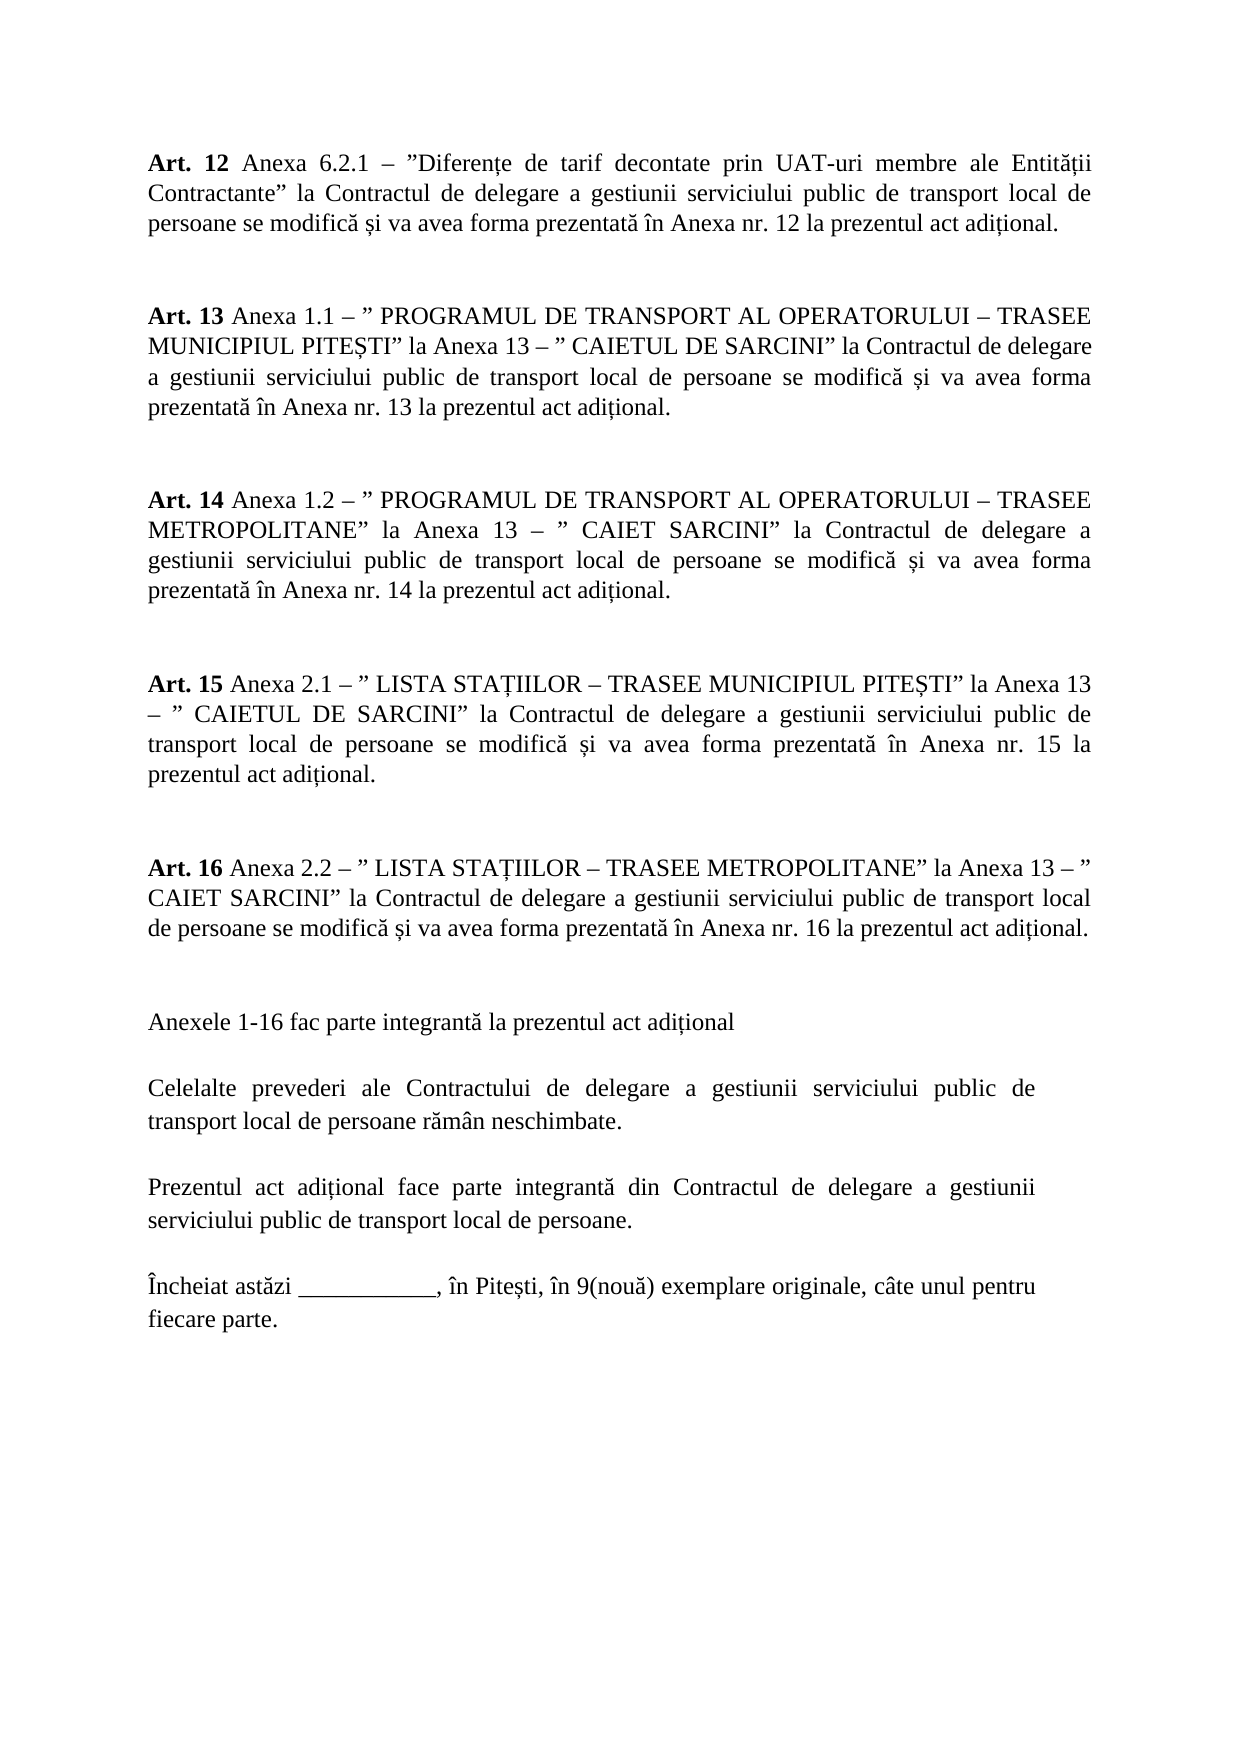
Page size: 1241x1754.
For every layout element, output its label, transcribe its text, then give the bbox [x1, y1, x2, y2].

text Art. 16 Anexa 2.2 – ” LISTA STAȚIILOR – TRASEE METROPOLITANE” la Anexa 13 – ” CAIET SARCINI” la Contractul de delegare a gestiunii serviciului public de transport local de persoane se modifică și va avea forma prezentată în Anexa nr. 16 la prezentul act adițional. [148, 853, 1093, 942]
text Art. 15 Anexa 2.1 – ” LISTA STAȚIILOR – TRASEE MUNICIPIUL PITEȘTI” la Anexa 13 – ” CAIETUL DE SARCINI” la Contractul de delegare a gestiunii serviciului public de transport local de persoane se modifică și va avea forma prezentată în Anexa nr. 15 la prezentul act adițional. [148, 669, 1093, 788]
text Celelalte prevederi ale Contractului de delegare a gestiunii serviciului public de transport local de persoane rămân neschimbate. [148, 1073, 1036, 1134]
text Prezentul act adițional face parte integrantă din Contractul de delegare a gestiunii serviciului public de transport local de persoane. [148, 1172, 1036, 1233]
text Art. 12 Anexa 6.2.1 – ”Diferențe de tarif decontate prin UAT-uri membre ale Entității Contractante” la Contractul de delegare a gestiunii serviciului public de transport local de persoane se modifică și va avea forma prezentată în Anexa nr. 12 la prezentul act adițional. [148, 148, 1093, 237]
text Art. 14 Anexa 1.2 – ” PROGRAMUL DE TRANSPORT AL OPERATORULUI – TRASEE METROPOLITANE” la Anexa 13 – ” CAIET SARCINI” la Contractul de delegare a gestiunii serviciului public de transport local de persoane se modifică și va avea forma prezentată în Anexa nr. 14 la prezentul act adițional. [148, 485, 1093, 604]
text Încheiat astăzi ___________, în Pitești, în 9(nouă) exemplare originale, câte unul pentru fiecare parte. [148, 1271, 1036, 1333]
text Anexele 1-16 fac parte integrantă la prezentul act adițional [148, 1007, 1036, 1035]
text Art. 13 Anexa 1.1 – ” PROGRAMUL DE TRANSPORT AL OPERATORULUI – TRASEE MUNICIPIUL PITEȘTI” la Anexa 13 – ” CAIETUL DE SARCINI” la Contractul de delegare a gestiunii serviciului public de transport local de persoane se modifică și va avea forma prezentată în Anexa nr. 13 la prezentul act adițional. [148, 301, 1093, 420]
